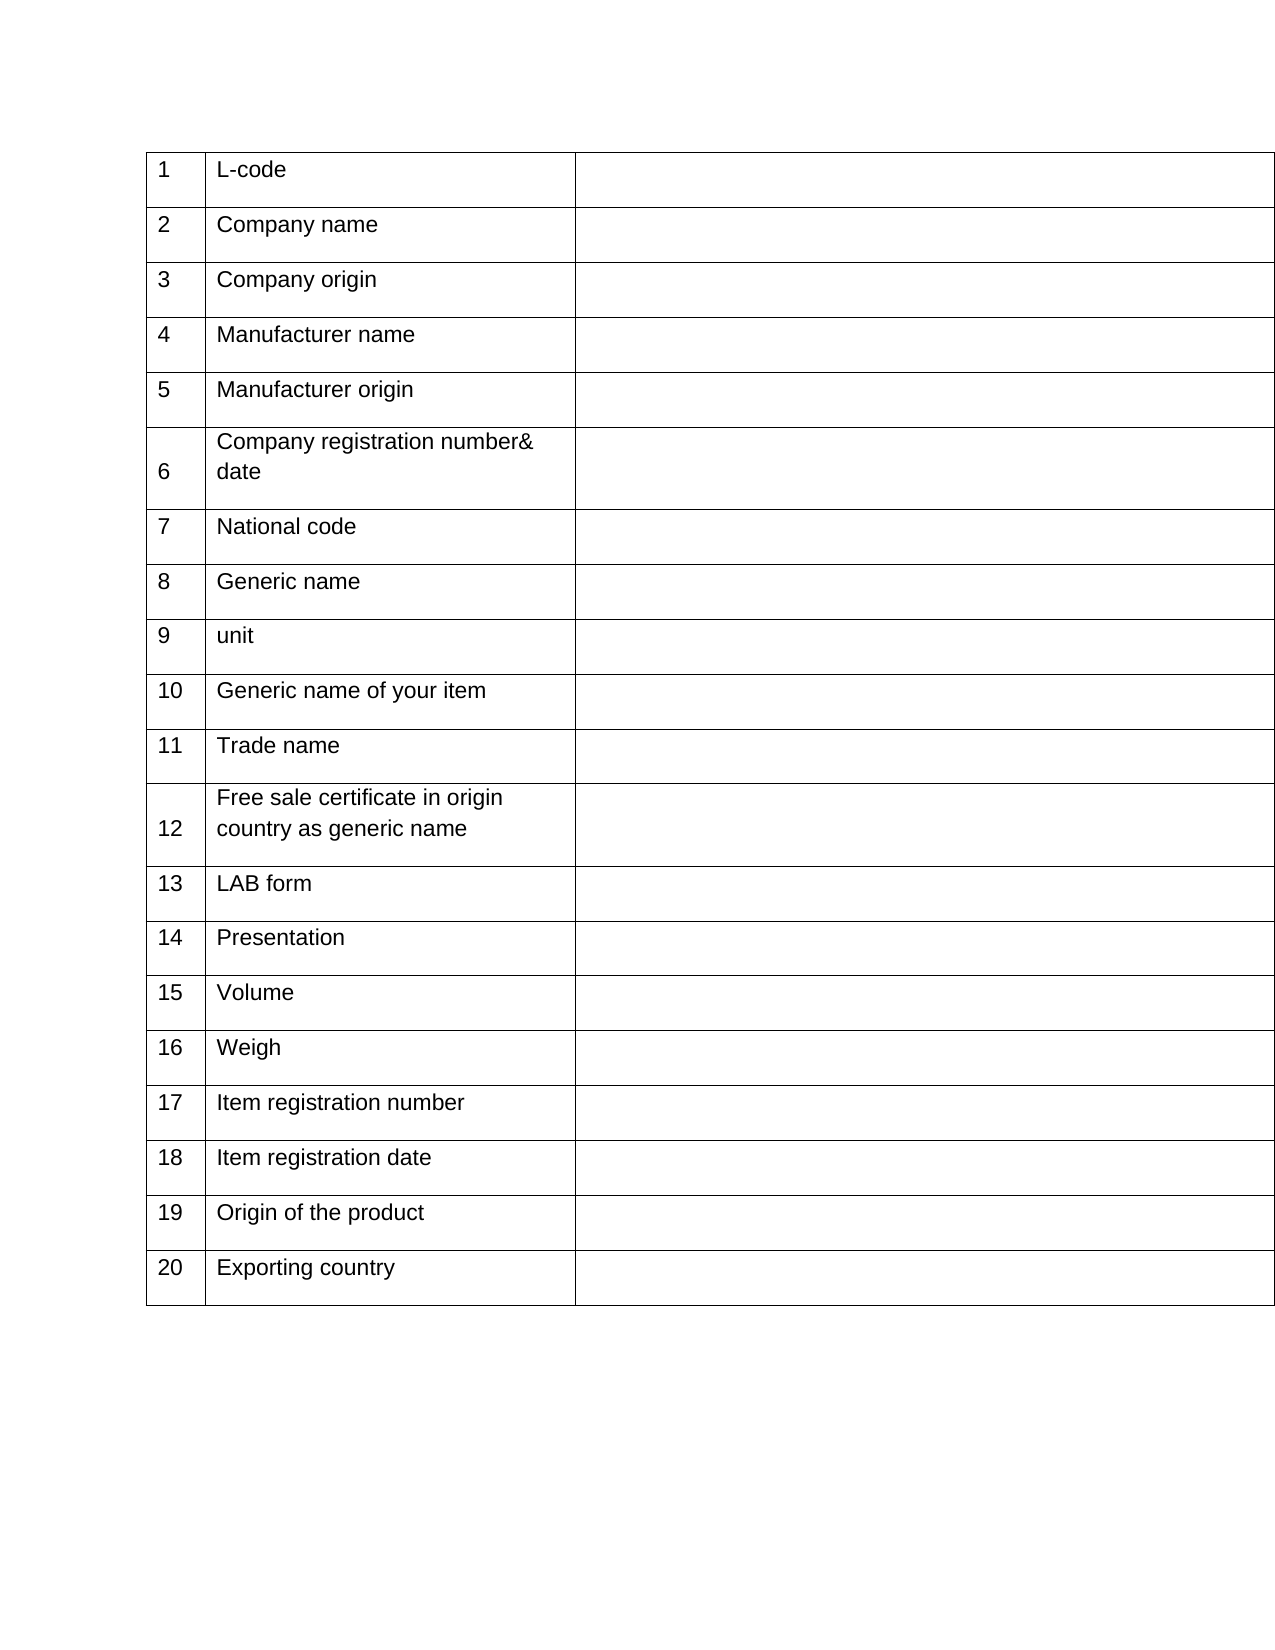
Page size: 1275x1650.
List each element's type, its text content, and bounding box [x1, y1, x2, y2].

table_cell [576, 1141, 1274, 1195]
table_cell [576, 976, 1274, 1030]
table_cell 12 [147, 784, 205, 866]
table_cell Generic name [206, 565, 575, 619]
table_cell [576, 675, 1274, 728]
table_cell 8 [147, 565, 205, 619]
table_cell 7 [147, 510, 205, 564]
table_header [576, 153, 1274, 207]
table_cell [576, 510, 1274, 564]
table_cell 2 [147, 208, 205, 262]
table_cell Company name [206, 208, 575, 262]
table_cell Manufacturer name [206, 318, 575, 372]
table_cell 4 [147, 318, 205, 372]
table_cell Manufacturer origin [206, 373, 575, 427]
table_cell [576, 867, 1274, 921]
table_cell [576, 428, 1274, 509]
table_cell LAB form [206, 867, 575, 921]
table_cell Generic name of your item [206, 675, 575, 728]
table_cell 20 [147, 1251, 205, 1305]
table_cell 17 [147, 1086, 205, 1140]
table_cell 14 [147, 922, 205, 975]
table_cell [576, 318, 1274, 372]
table_cell [576, 1031, 1274, 1085]
table_cell Company origin [206, 263, 575, 317]
table_cell Free sale certificate in origin country as generic name [206, 784, 575, 866]
table_cell 5 [147, 373, 205, 427]
table_cell Company registration number& date [206, 428, 575, 509]
table_cell 9 [147, 620, 205, 673]
table_cell [576, 620, 1274, 673]
table_cell 15 [147, 976, 205, 1030]
table_cell [576, 263, 1274, 317]
table_cell 3 [147, 263, 205, 317]
table_header 1 [147, 153, 205, 207]
table_cell Weigh [206, 1031, 575, 1085]
table_cell [576, 565, 1274, 619]
table_cell [576, 1251, 1274, 1305]
table_cell 6 [147, 428, 205, 509]
table_cell Presentation [206, 922, 575, 975]
table_cell 10 [147, 675, 205, 728]
table_cell Item registration date [206, 1141, 575, 1195]
table_cell 13 [147, 867, 205, 921]
table_cell 16 [147, 1031, 205, 1085]
table_cell [576, 922, 1274, 975]
table_cell National code [206, 510, 575, 564]
table_cell [576, 1086, 1274, 1140]
table_cell Trade name [206, 730, 575, 783]
table_cell unit [206, 620, 575, 673]
table_cell Exporting country [206, 1251, 575, 1305]
table_cell 19 [147, 1196, 205, 1250]
table_cell Origin of the product [206, 1196, 575, 1250]
table_cell [576, 208, 1274, 262]
table_cell Volume [206, 976, 575, 1030]
table_cell Item registration number [206, 1086, 575, 1140]
table_cell [576, 784, 1274, 866]
table_cell 11 [147, 730, 205, 783]
table_header L-code [206, 153, 575, 207]
table_cell [576, 1196, 1274, 1250]
table_cell 18 [147, 1141, 205, 1195]
table_cell [576, 373, 1274, 427]
table_cell [576, 730, 1274, 783]
